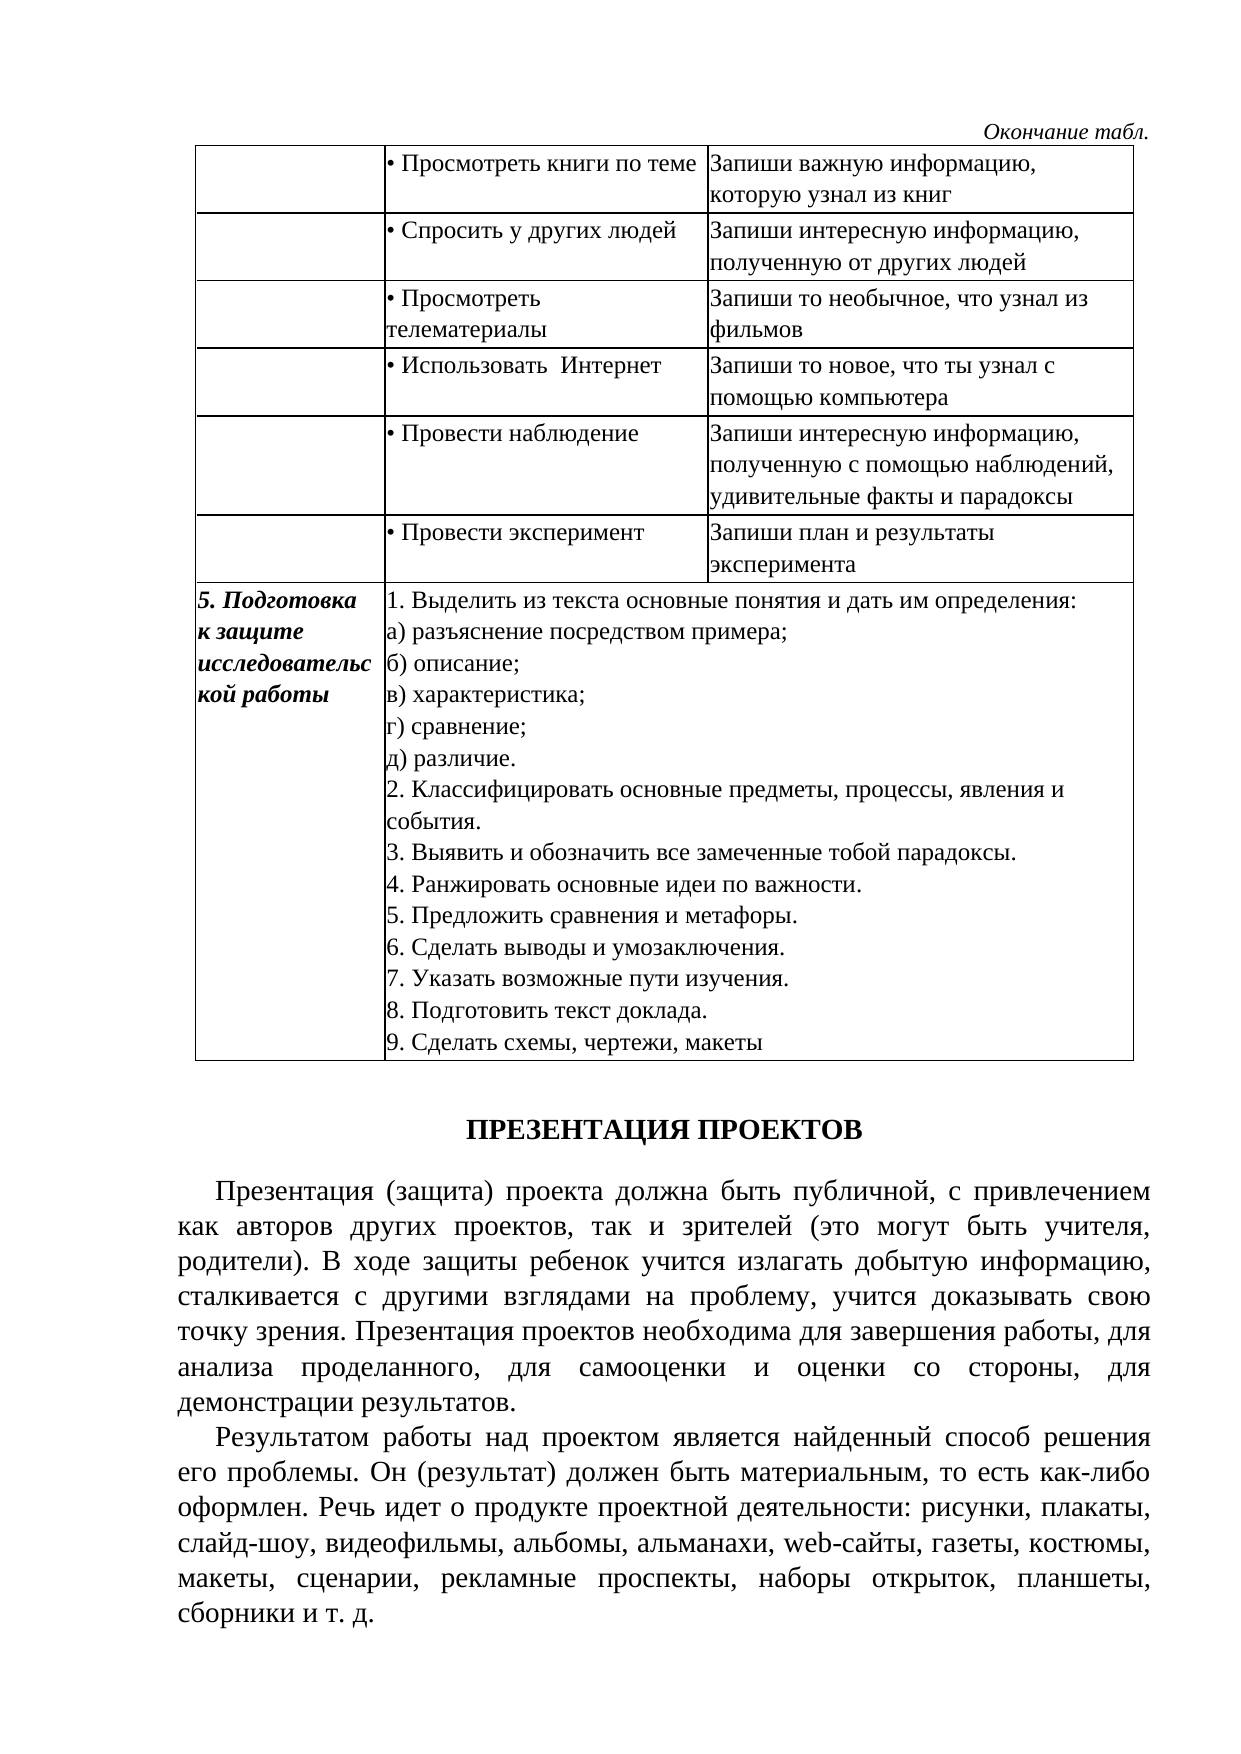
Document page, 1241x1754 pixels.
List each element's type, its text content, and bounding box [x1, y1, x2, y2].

table_cell [196, 281, 384, 347]
table_cell [196, 416, 384, 514]
table_cell Запиши то необычное, что узнал из фильмов [709, 281, 1133, 347]
table_cell • Использовать Интернет [386, 349, 707, 415]
table_cell Запиши интересную информацию, полученную от других людей [709, 214, 1133, 280]
text Окончание табл. [177, 118, 1152, 144]
table_cell • Спросить у других людей [386, 214, 707, 280]
table_header [196, 146, 384, 212]
table_cell • Провести эксперимент [386, 516, 707, 582]
table_header Запиши важную информацию, которую узнал из книг [709, 146, 1133, 212]
table_cell Запиши то новое, что ты узнал с помощью компьютера [709, 349, 1133, 415]
table_cell Запиши интересную информацию, полученную с помощью наблюдений, удивительные факты и парадоксы [709, 417, 1133, 514]
table_cell 5. Подготовка к защите исследовательской работы [196, 583, 384, 1059]
text ПРЕЗЕНТАЦИЯ ПРОЕКТОВ [177, 1112, 1152, 1146]
table_cell [196, 348, 384, 415]
table_cell [196, 213, 384, 280]
table_cell [196, 515, 384, 582]
text Результатом работы над проектом является найденный способ решения его проблемы. Он (результат) должен быть материальным, то есть как-либо оформлен. Речь идет о продукте проектной деятельности: рисунки, плакаты, слайд-шоу, видеофильмы, альбомы, альманахи, web-сайты, газеты, костюмы, макеты, сценарии, рекламные проспекты, наборы открыток, планшеты, сборники и т. д. [177, 1419, 1152, 1629]
table_cell • Просмотреть телематериалы [386, 281, 707, 347]
table_cell 1. Выделить из текста основные понятия и дать им определения: а) разъяснение посредством примера; б) описание; в) характеристика; г) сравнение; д) различие. 2. Классифицировать основные предметы, процессы, явления и события. 3. Выявить и обозначить все замеченные тобой парадоксы. 4. Ранжировать основные идеи по важности. 5. Предложить сравнения и метафоры. 6. Сделать выводы и умозаключения. 7. Указать возможные пути изучения. 8. Подготовить текст доклада. 9. Сделать схемы, чертежи, макеты [386, 583, 1133, 1059]
table_cell Запиши план и результаты эксперимента [709, 516, 1133, 582]
table_cell • Провести наблюдение [386, 417, 707, 514]
text Презентация (защита) проекта должна быть публичной, с привлечением как авторов других проектов, так и зрителей (это могут быть учителя, родители). В ходе защиты ребенок учится излагать добытую информацию, сталкивается с другими взглядами на проблему, учится доказывать свою точку зрения. Презентация проектов необходима для завершения работы, для анализа проделанного, для самооценки и оценки со стороны, для демонстрации результатов. [177, 1173, 1152, 1417]
table_header • Просмотреть книги по теме [386, 146, 707, 212]
